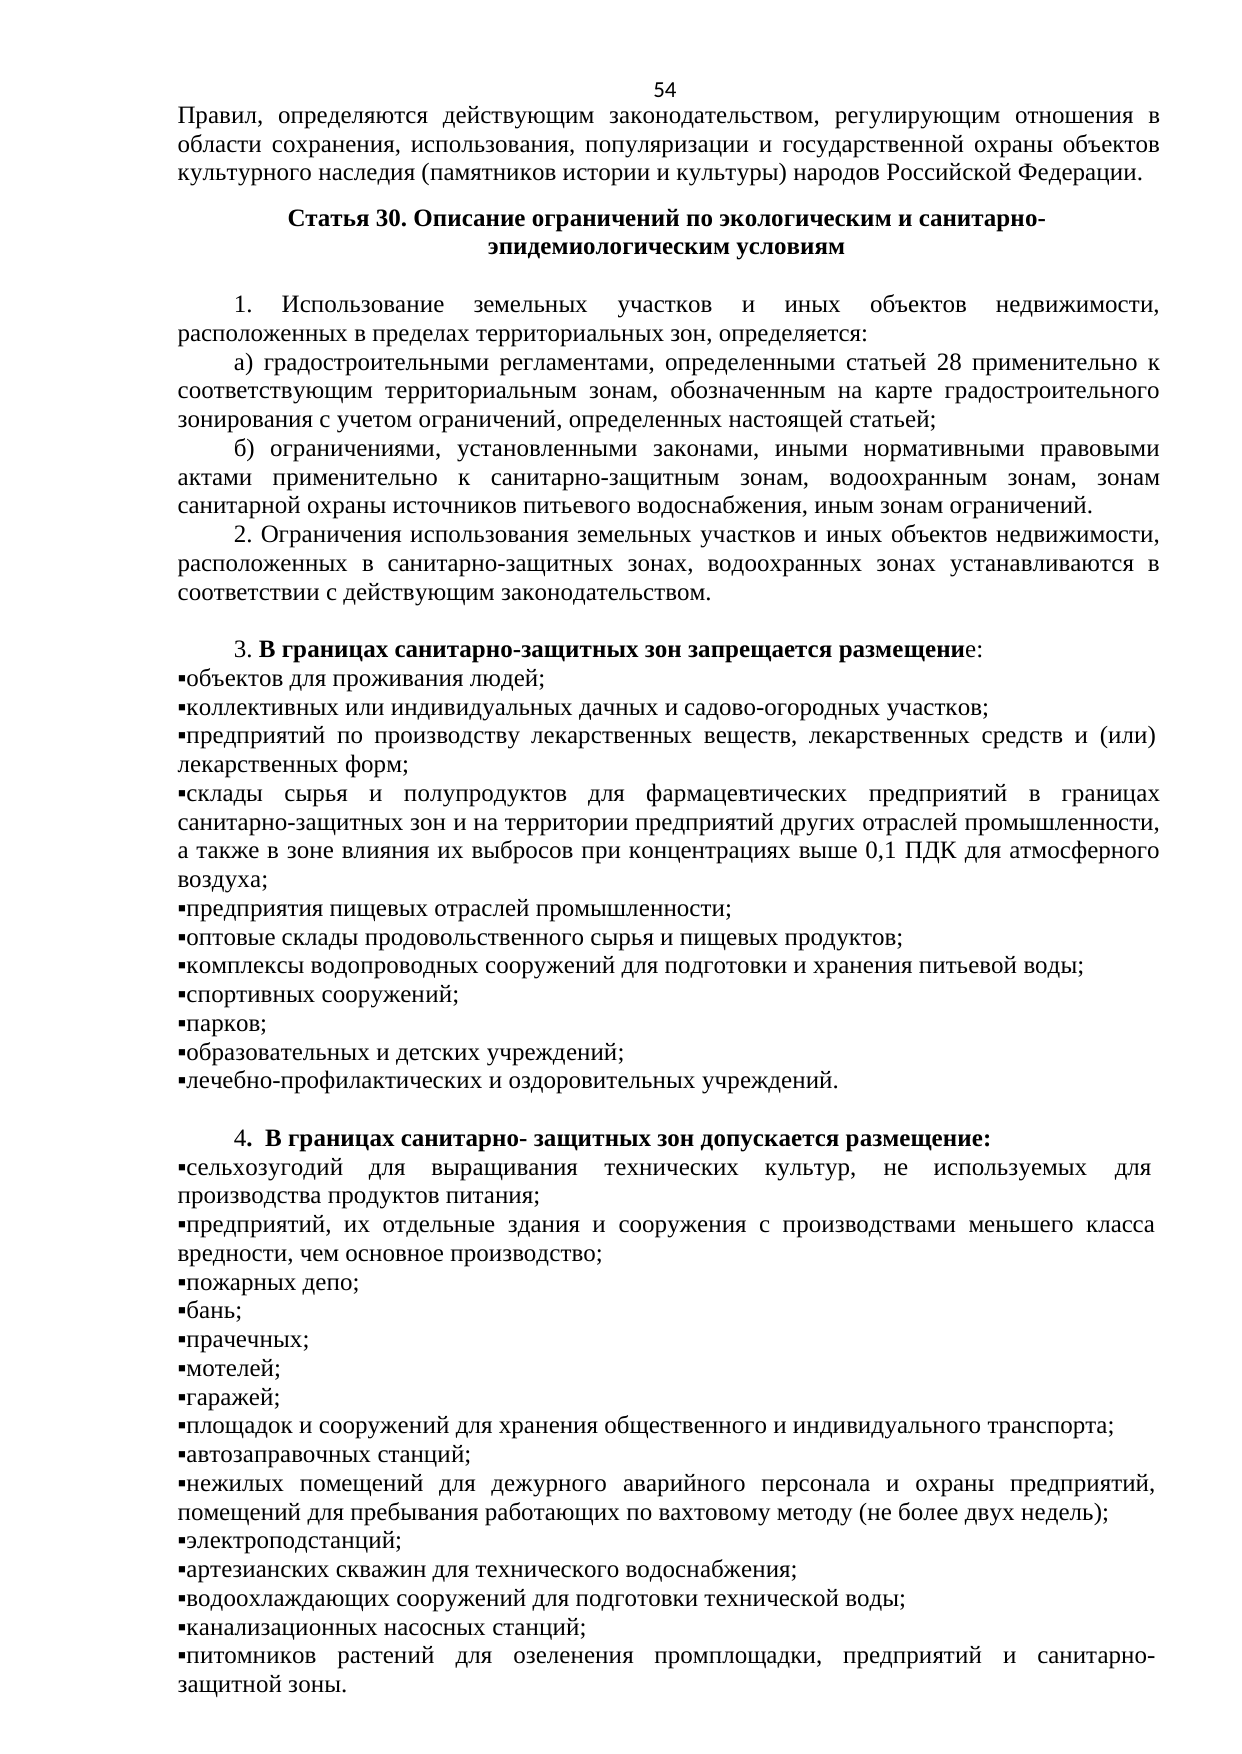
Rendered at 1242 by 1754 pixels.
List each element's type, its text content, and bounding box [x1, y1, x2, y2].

text ▪нежилых помещений для дежурного аварийного персонала и охраны предприятий, помещений для пребывания работающих по вахтовому методу (не более двух недель); [177, 1468, 1160, 1525]
text 3. В границах санитарно-защитных зон запрещается размещение: [233, 634, 1167, 663]
text 2. Ограничения использования земельных участков и иных объектов недвижимости, расположенных в санитарно-защитных зонах, водоохранных зонах устанавливаются в соответствии с действующим законодательством. [177, 519, 1160, 605]
text а) градостроительными регламентами, определенными статьей 28 применительно к соответствующим территориальным зонам, обозначенным на карте градостроительного зонирования с учетом ограничений, определенных настоящей статьей; [177, 347, 1160, 433]
text ▪гаражей; [177, 1382, 287, 1410]
text ▪площадок и сооружений для хранения общественного и индивидуального транспорта; [177, 1410, 1117, 1439]
text лекарственных форм; [177, 749, 415, 778]
text 1. Использование земельных участков и иных объектов недвижимости, расположенных в пределах территориальных зон, определяется: [177, 289, 1160, 347]
text 4. В границах санитарно- защитных зон допускается размещение: [233, 1123, 1167, 1152]
text Статья 30. Описание ограничений по экологическим и санитарно- [282, 203, 1050, 232]
text ▪комплексы водопроводных сооружений для подготовки и хранения питьевой воды; [177, 950, 1088, 979]
text ▪предприятия пищевых отраслей промышленности; [177, 893, 737, 922]
text б) ограничениями, установленными законами, иными нормативными правовыми актами применительно к санитарно-защитным зонам, водоохранным зонам, зонам санитарной охраны источников питьевого водоснабжения, иным зонам ограничений. [177, 433, 1160, 519]
text ▪сельхозугодий для выращивания технических культур, не используемых для производства продуктов питания; [177, 1152, 1159, 1209]
text ▪спортивных сооружений; [177, 979, 465, 1008]
text эпидемиологическим условиям [482, 232, 850, 260]
text ▪бань; [177, 1295, 249, 1324]
text ▪прачечных; [177, 1324, 316, 1353]
text ▪мотелей; [177, 1353, 288, 1382]
text ▪пожарных депо; [177, 1267, 366, 1295]
text ▪электроподстанций; [177, 1525, 408, 1554]
text ▪объектов для проживания людей; [177, 663, 551, 692]
text ▪коллективных или индивидуальных дачных и садово-огородных участков; [177, 692, 993, 720]
text ▪образовательных и детских учреждений; [177, 1037, 629, 1065]
text ▪артезианских скважин для технического водоснабжения; [177, 1554, 803, 1583]
text ▪предприятий, их отдельные здания и сооружения с производствами меньшего класса вредности, чем основное производство; [177, 1209, 1159, 1267]
text ▪лечебно-профилактических и оздоровительных учреждений. [177, 1065, 843, 1094]
text ▪питомников растений для озеленения промплощадки, предприятий и санитарно- [177, 1640, 1160, 1669]
text ▪предприятий по производству лекарственных веществ, лекарственных средств и (или) [177, 720, 1160, 749]
text ▪склады сырья и полупродуктов для фармацевтических предприятий в границах санитарно-защитных зон и на территории предприятий других отраслей промышленности, а также в зоне влияния их выбросов при концентрациях выше 0,1 ПДК для атмосферного воздуха; [177, 778, 1160, 893]
text ▪автозаправочных станций; [177, 1439, 477, 1468]
text ▪водоохлаждающих сооружений для подготовки технической воды; [177, 1583, 911, 1612]
text ▪парков; [177, 1008, 274, 1037]
text ▪канализационных насосных станций; [177, 1612, 591, 1640]
text защитной зоны. [177, 1669, 353, 1698]
text ▪оптовые склады продовольственного сырья и пищевых продуктов; [177, 922, 907, 950]
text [177, 100, 1160, 186]
